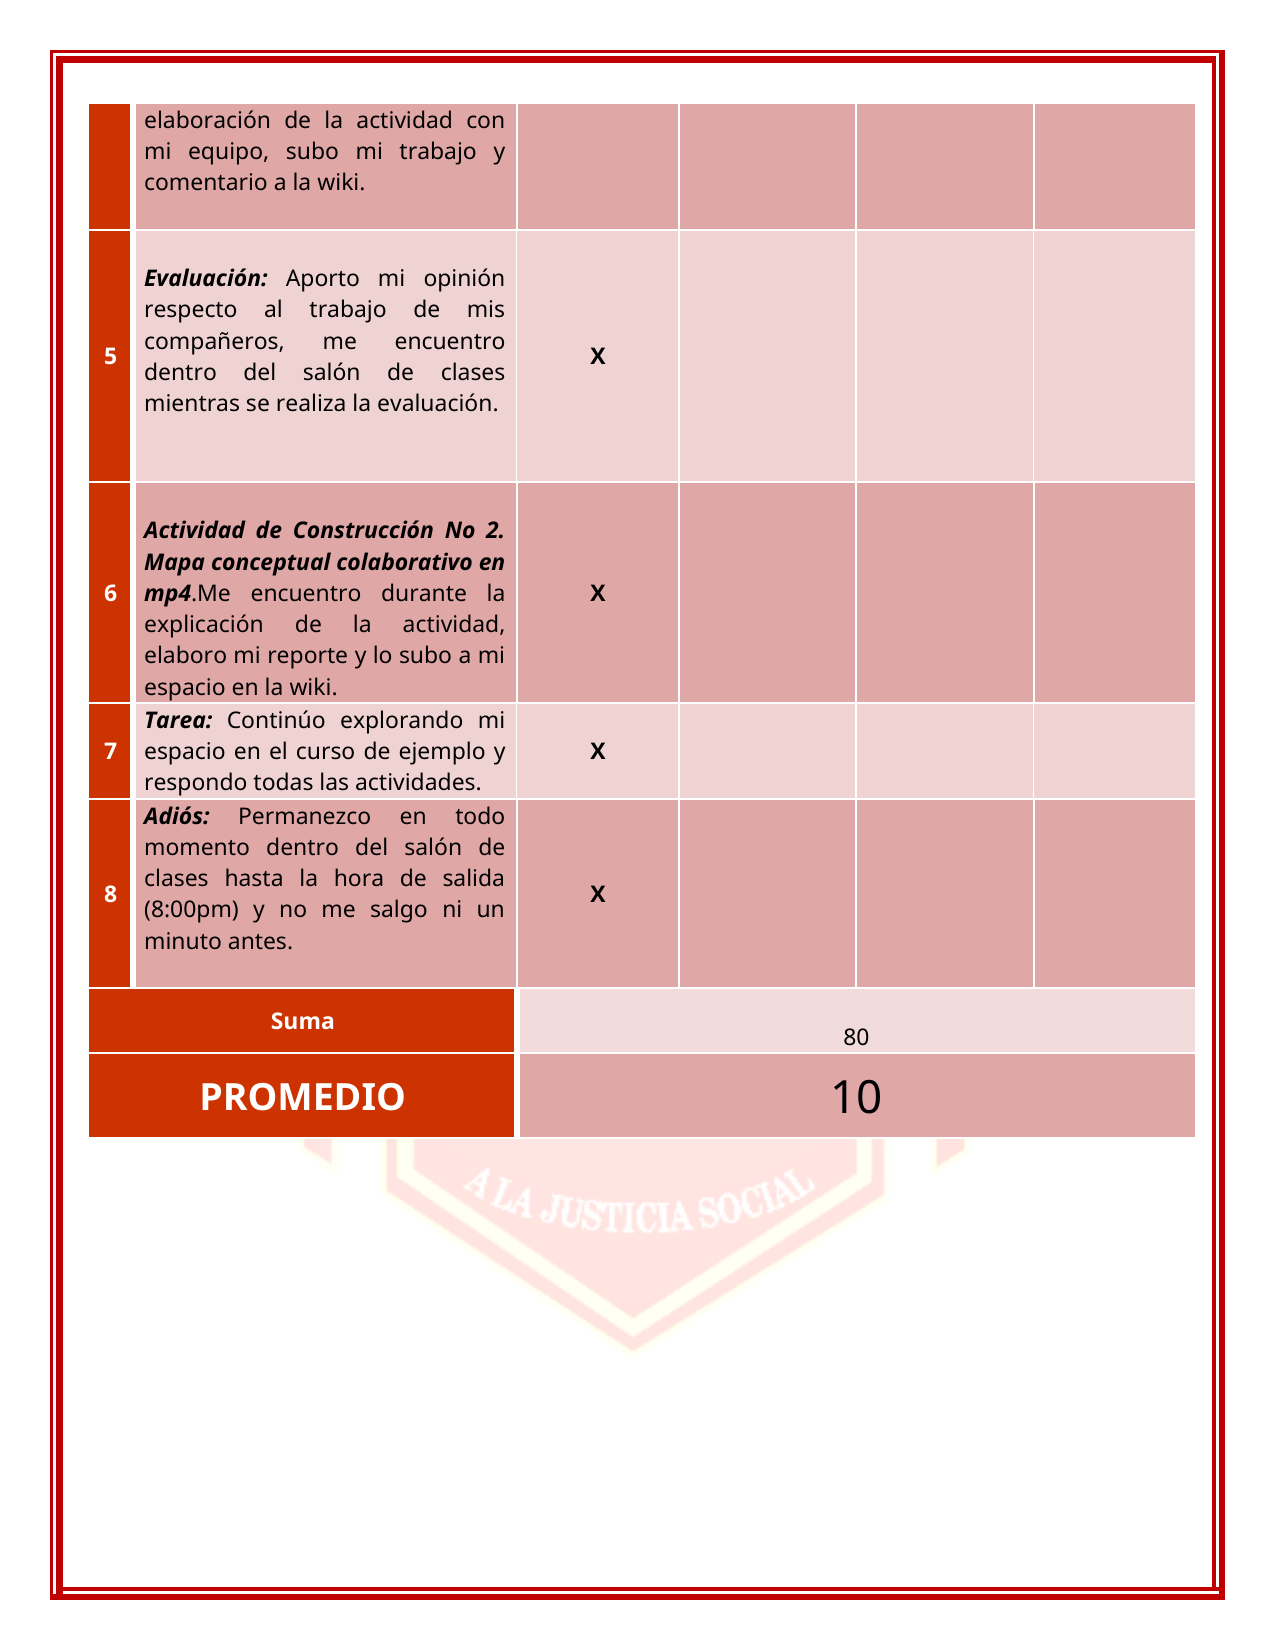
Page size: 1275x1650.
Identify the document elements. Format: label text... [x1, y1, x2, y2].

table_cell [1035, 800, 1195, 987]
table_cell X [518, 104, 678, 229]
table_cell 7 [89, 704, 130, 798]
table_cell [680, 483, 855, 702]
table_cell X [517, 704, 678, 798]
table_cell 8 [89, 800, 130, 987]
table_cell [680, 104, 855, 229]
table_cell [680, 704, 855, 798]
table_cell Suma [89, 989, 514, 1052]
table_cell [1034, 704, 1195, 798]
table_cell [680, 231, 855, 481]
table_cell 80 [520, 989, 1195, 1052]
table_cell Evaluación: Aporto mi opinión respecto al trabajo de mis compañeros, me encuentro dentro del salón de clases mientras se realiza la evaluación. [136, 231, 516, 481]
table_cell [1035, 483, 1195, 702]
table_cell X [518, 483, 678, 702]
table_cell Adiós: Permanezco en todo momento dentro del salón de clases hasta la hora de salida (8:00pm) y no me salgo ni un minuto antes. [136, 800, 516, 987]
table_cell X [518, 800, 678, 987]
table_cell [857, 104, 1033, 229]
table_cell [857, 231, 1033, 481]
table_cell [857, 483, 1033, 702]
table_cell [680, 800, 855, 987]
table_cell X [517, 231, 678, 481]
table_cell [857, 704, 1033, 798]
table_cell [857, 800, 1033, 987]
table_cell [136, 104, 516, 229]
table_cell 4 [89, 104, 130, 229]
table_cell Actividad de Construcción No 2. Mapa conceptual colaborativo en mp4.Me encuentro durante la explicación de la actividad, elaboro mi reporte y lo subo a mi espacio en la wiki. [136, 483, 516, 702]
table_cell [1035, 104, 1195, 229]
table_cell [1034, 231, 1195, 481]
table_cell 6 [89, 483, 130, 702]
table_cell Tarea: Continúo explorando mi espacio en el curso de ejemplo y respondo todas las actividades. [136, 704, 516, 798]
table_cell PROMEDIO [89, 1054, 514, 1137]
table_cell 10 [520, 1054, 1195, 1137]
table_cell 5 [89, 231, 130, 481]
